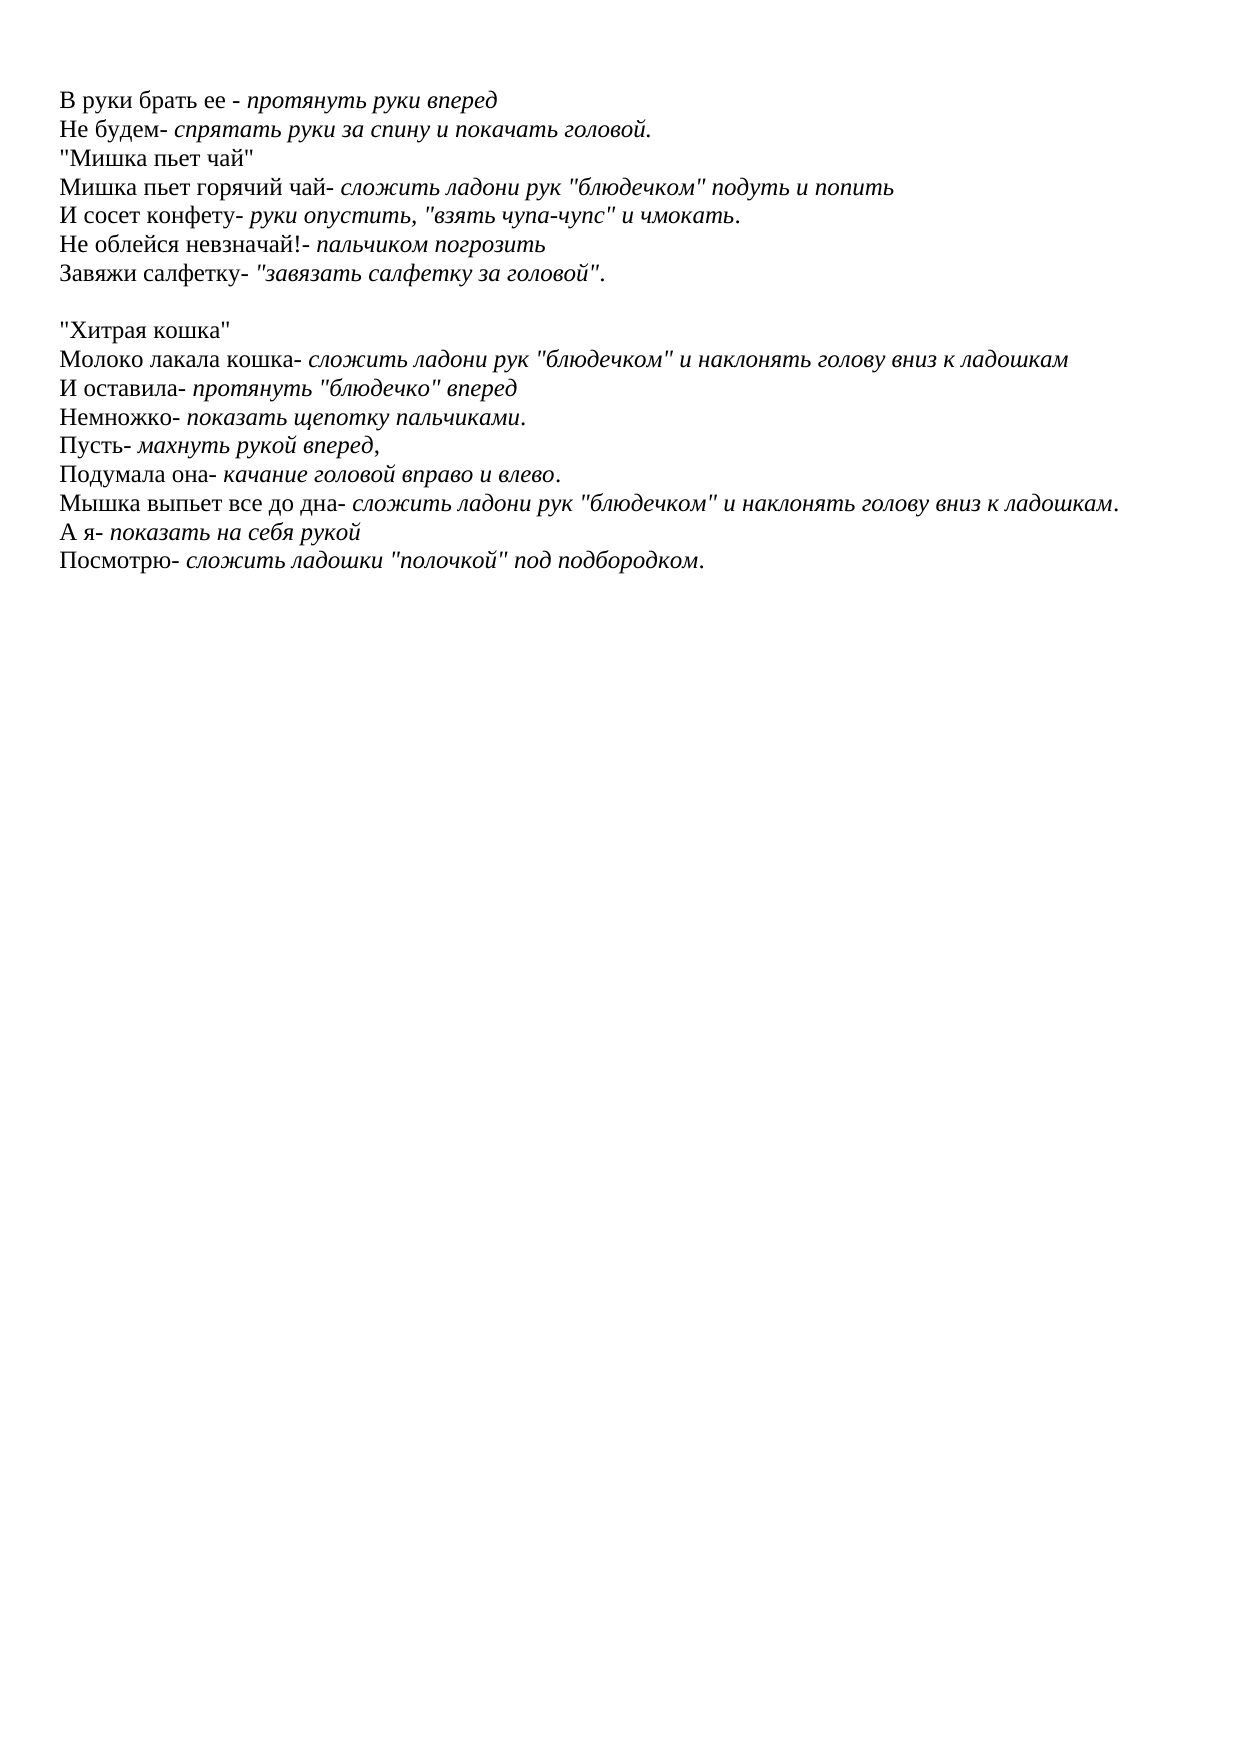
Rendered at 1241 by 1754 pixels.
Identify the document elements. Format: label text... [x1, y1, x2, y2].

text "Мишка пьет чай" Мишка пьет горячий чай- сложить ладони рук "блюдечком" подуть и попить И сосет конфету- руки опустить, "взять чупа-чупс" и чмокать. Не облейся невзначай!- пальчиком погрозить Завяжи салфетку- "завязать салфетку за головой". [59, 143, 1211, 287]
text Молоко лакала кошка- сложить ладони рук "блюдечком" и наклонять голову вниз к ладошкам И оставила- протянуть "блюдечко" вперед Немножко- показать щепотку пальчиками. Пусть- махнуть рукой вперед, Подумала она- качание головой вправо и влево. Мышка выпьет все до дна- сложить ладони рук "блюдечком" и наклонять голову вниз к ладошкам. А я- показать на себя рукой Посмотрю- сложить ладошки "полочкой" под подбородком. [59, 344, 1211, 574]
text "Хитрая кошка" [59, 316, 1211, 344]
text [59, 86, 1211, 143]
